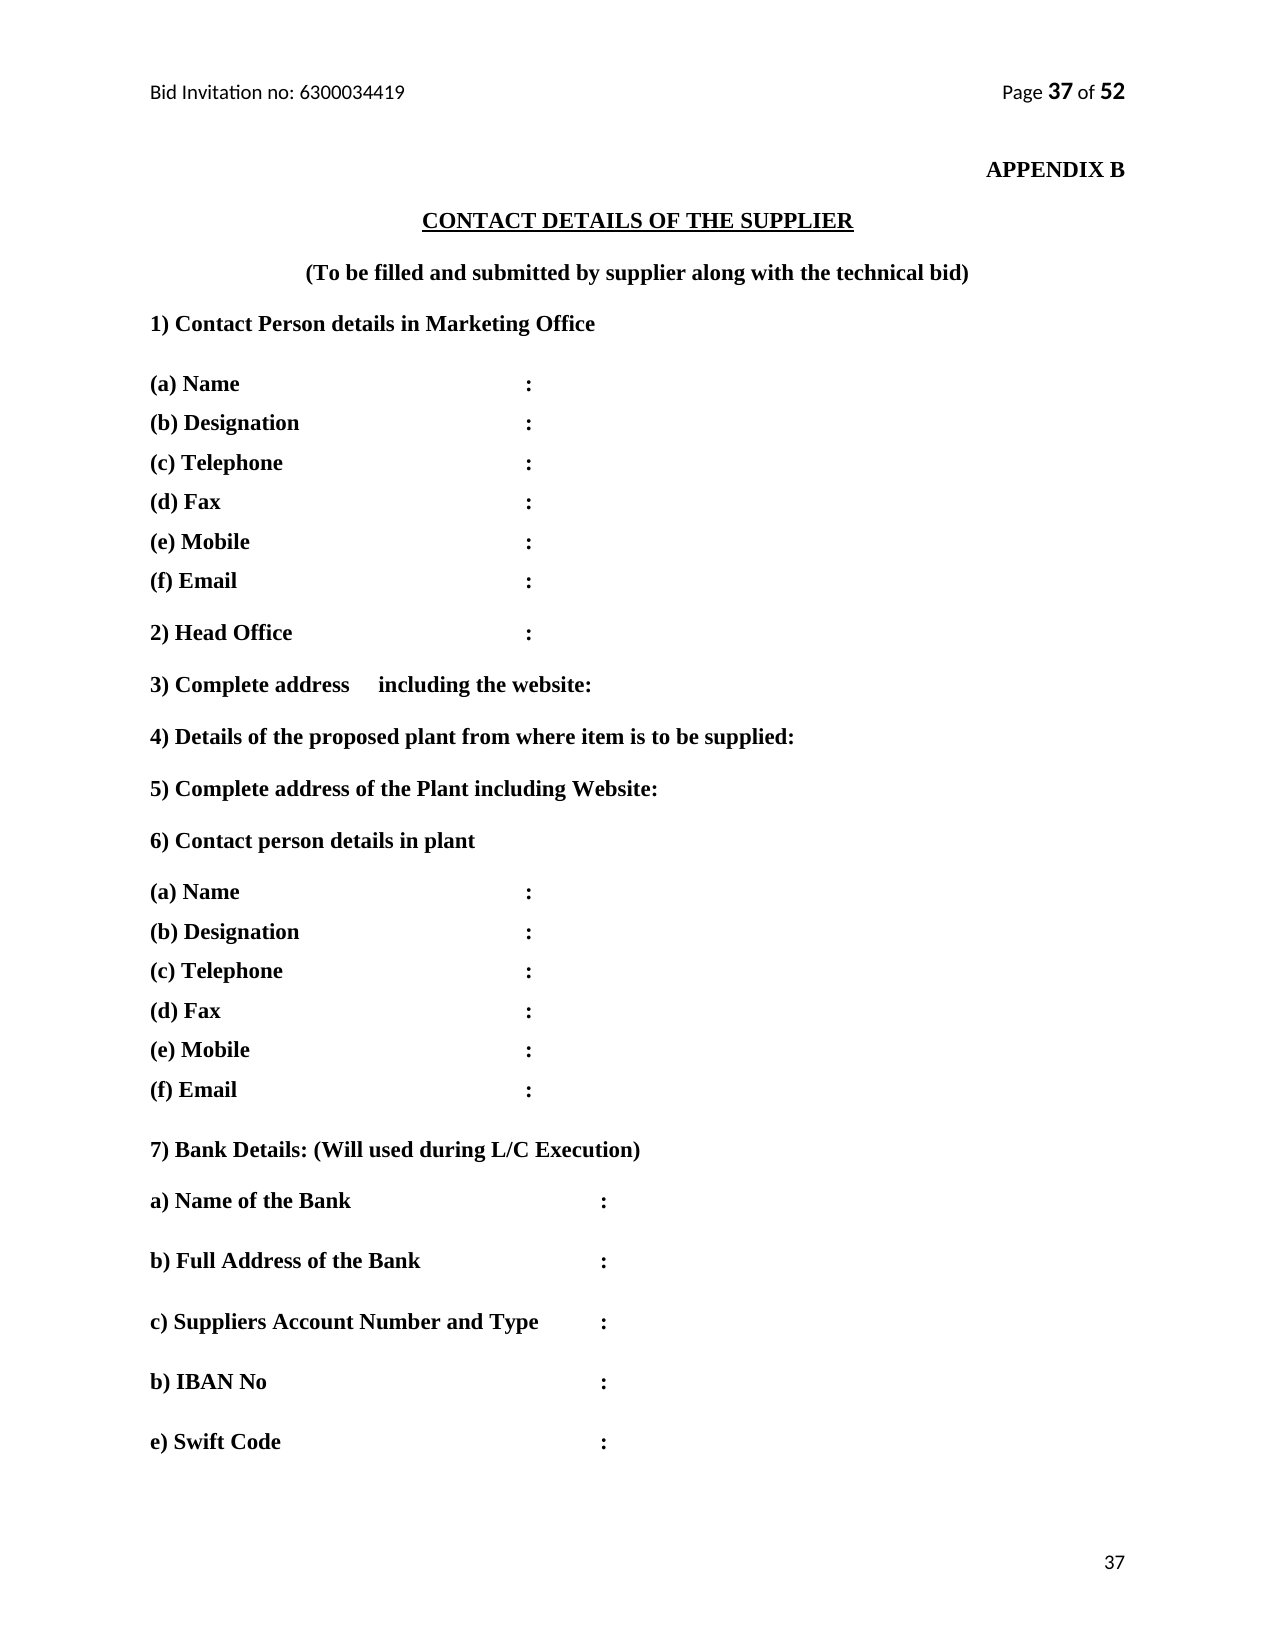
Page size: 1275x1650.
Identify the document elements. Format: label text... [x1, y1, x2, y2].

text (To be filled and submitted by supplier along with the technical bid) [150, 259, 1125, 285]
text b) IBAN No : [150, 1368, 1125, 1394]
text b) Full Address of the Bank : [150, 1247, 1125, 1274]
text 1) Contact Person details in Marketing Office [150, 310, 1125, 336]
text (a) Name : (b) Designation : (c) Telephone : (d) Fax : (e) Mobile : (f) Email : [150, 878, 1125, 1102]
text 6) Contact person details in plant [150, 827, 1125, 854]
text e) Swift Code : [150, 1428, 1125, 1455]
text 2) Head Office : [150, 619, 1125, 646]
text (a) Name : (b) Designation : (c) Telephone : (d) Fax : (e) Mobile : (f) Email : [150, 370, 1125, 594]
text 7) Bank Details: (Will used during L/C Execution) [150, 1136, 1125, 1162]
text 4) Details of the proposed plant from where item is to be supplied: [150, 723, 1125, 750]
text APPENDIX B [150, 157, 1125, 183]
text 5) Complete address of the Plant including Website: [150, 775, 1125, 802]
text 3) Complete address including the website: [150, 671, 1125, 698]
text c) Suppliers Account Number and Type : [150, 1308, 1125, 1334]
text a) Name of the Bank : [150, 1187, 1125, 1213]
text CONTACT DETAILS OF THE SUPPLIER [150, 208, 1125, 234]
